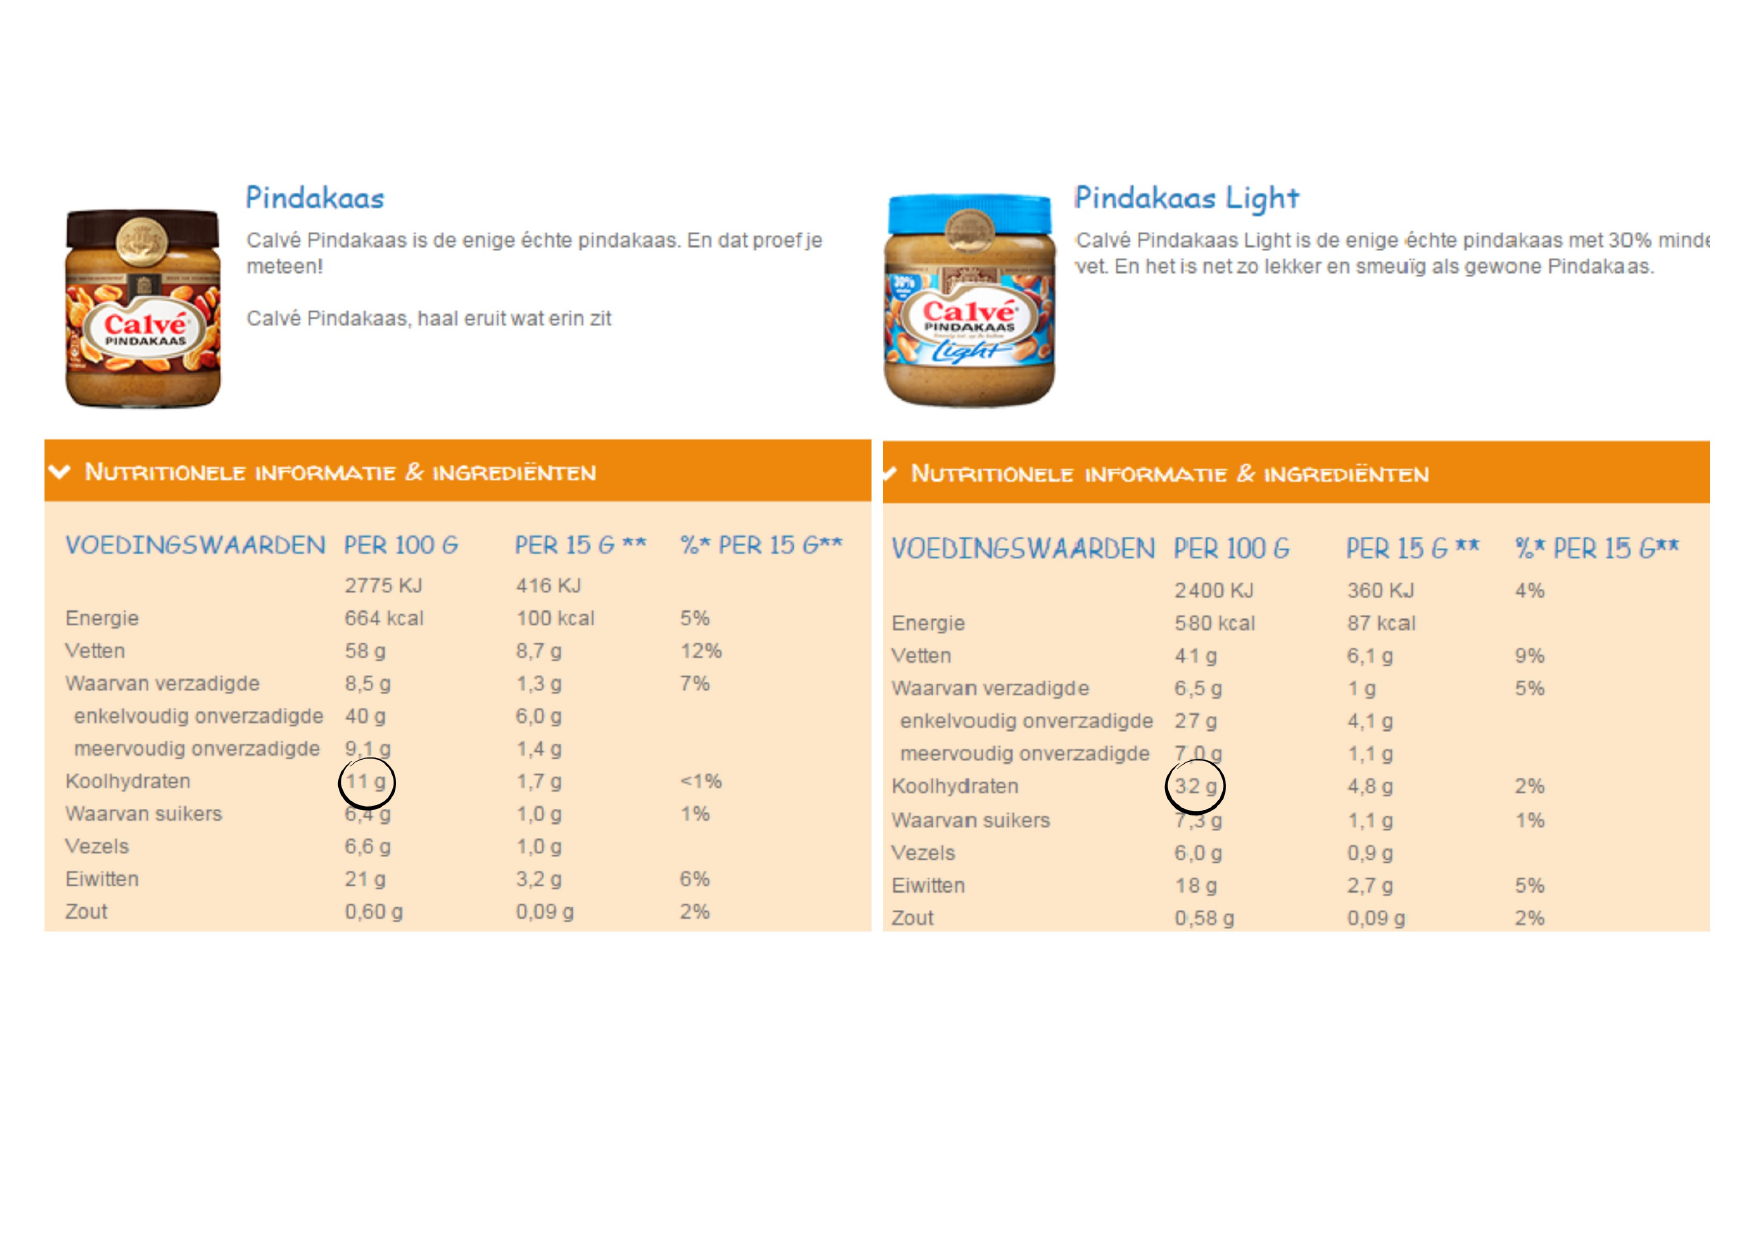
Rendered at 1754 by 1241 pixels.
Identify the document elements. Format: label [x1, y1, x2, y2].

picture [33, 145, 1721, 942]
